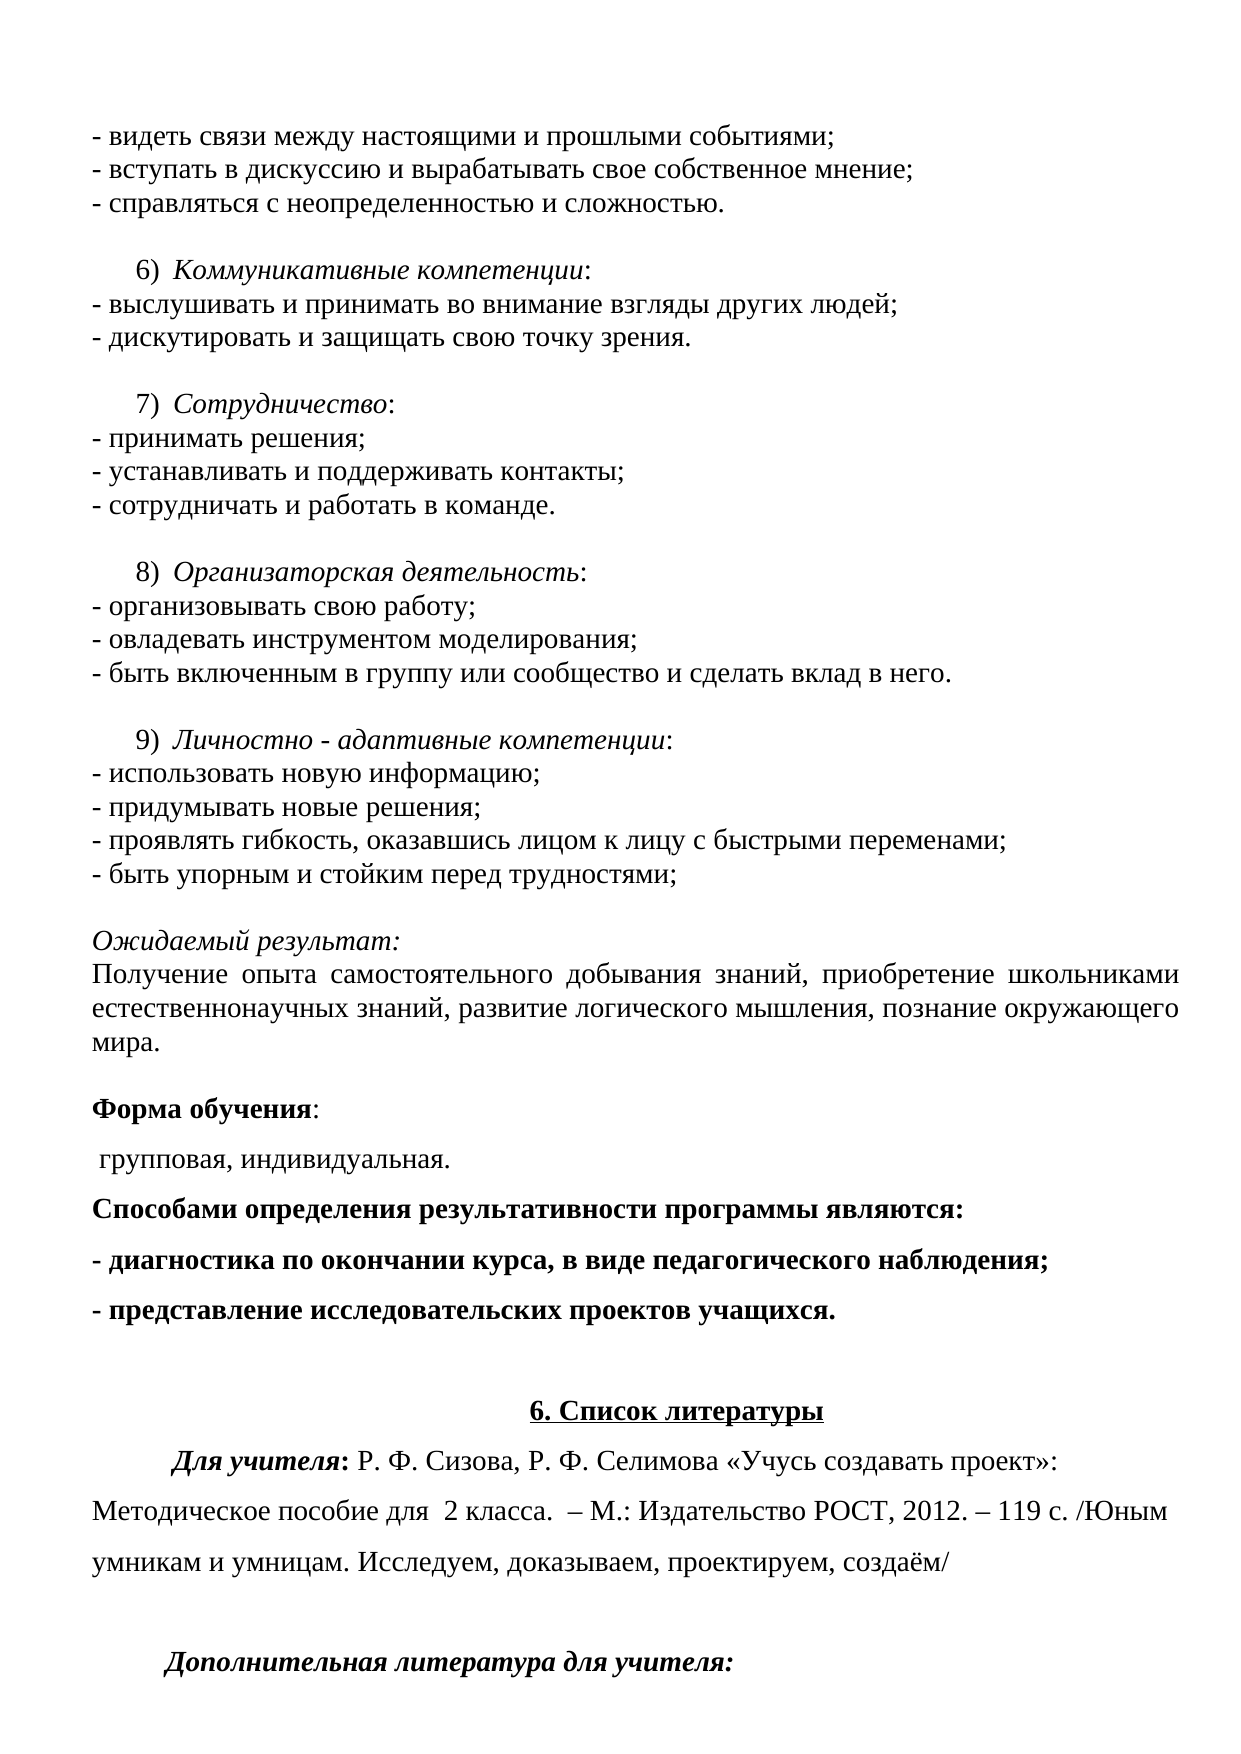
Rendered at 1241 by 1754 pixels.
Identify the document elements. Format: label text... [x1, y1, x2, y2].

text - выслушивать и принимать во внимание взгляды других людей; [92, 286, 1180, 319]
list Коммуникативные компетенции: [135, 252, 1180, 286]
text Ожидаемый результат: [92, 923, 1180, 957]
text - дискутировать и защищать свою точку зрения. [92, 319, 1180, 353]
text - придумывать новые решения; [92, 789, 1180, 822]
text Получение опыта самостоятельного добывания знаний, приобретение школьниками естественнонаучных знаний, развитие логического мышления, познание окружающего мира. [92, 957, 1180, 1057]
text - справляться с неопределенностью и сложностью. [92, 185, 1180, 219]
text - устанавливать и поддерживать контакты; [92, 453, 1180, 487]
text Для учителя: Р. Ф. Сизова, Р. Ф. Селимова «Учусь создавать проект»: Методическое пособие для 2 класса. – М.: Издательство РОСТ, 2012. – 119 с. /Юным умникам и умницам. Исследуем, доказываем, проектируем, создаём/ [92, 1443, 1180, 1577]
list Организаторская деятельность: [135, 554, 1180, 588]
text - принимать решения; [92, 420, 1180, 453]
text - представление исследовательских проектов учащихся. [92, 1292, 1180, 1326]
text - овладевать инструментом моделирования; [92, 621, 1180, 655]
text - сотрудничать и работать в команде. [92, 487, 1180, 521]
text Способами определения результативности программы являются: [92, 1191, 1180, 1225]
list Сотрудничество: [135, 386, 1180, 420]
text Форма обучения: [92, 1091, 1180, 1124]
text - диагностика по окончании курса, в виде педагогического наблюдения; [92, 1242, 1180, 1275]
text - вступать в дискуссию и вырабатывать свое собственное мнение; [92, 152, 1180, 185]
text Дополнительная литература для учителя: [92, 1644, 1180, 1678]
text - организовывать свою работу; [92, 588, 1180, 621]
text - быть упорным и стойким перед трудностями; [92, 856, 1180, 889]
list Личностно - адаптивные компетенции: [135, 722, 1180, 755]
list 6. Список литературы [173, 1393, 1180, 1426]
text - быть включенным в группу или сообщество и сделать вклад в него. [92, 655, 1180, 688]
text - проявлять гибкость, оказавшись лицом к лицу с быстрыми переменами; [92, 822, 1180, 856]
text - использовать новую информацию; [92, 755, 1180, 789]
text - видеть связи между настоящими и прошлыми событиями; [92, 118, 1180, 152]
text групповая, индивидуальная. [92, 1141, 1180, 1175]
